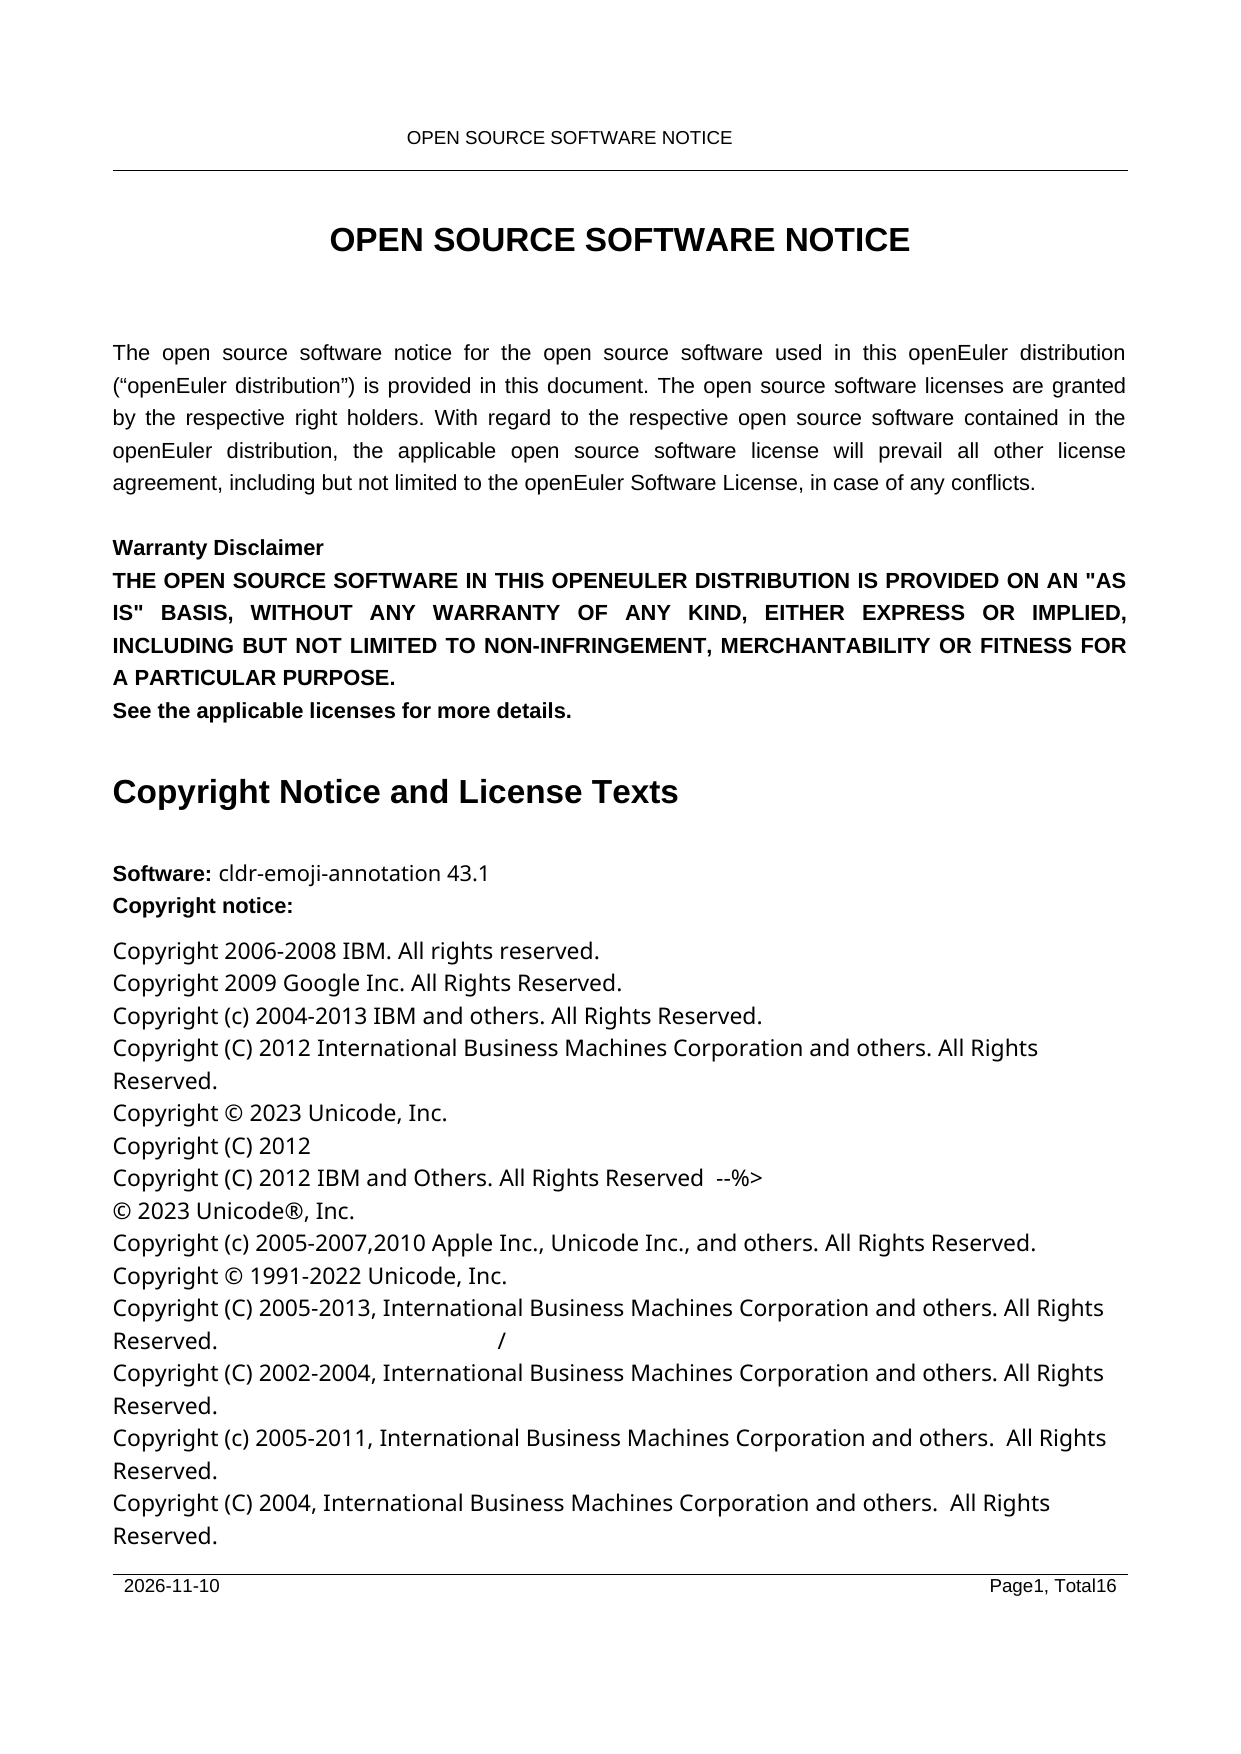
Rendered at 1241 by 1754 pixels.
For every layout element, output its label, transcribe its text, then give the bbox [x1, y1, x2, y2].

text THE OPEN SOURCE SOFTWARE IN THIS OPENEULER DISTRIBUTION IS PROVIDED ON AN "AS IS" BASIS, WITHOUT ANY WARRANTY OF ANY KIND, EITHER EXPRESS OR IMPLIED, INCLUDING BUT NOT LIMITED TO NON-INFRINGEMENT, MERCHANTABILITY OR FITNESS FOR A PARTICULAR PURPOSE. See the applicable licenses for more details. [112, 564, 1128, 726]
text Warranty Disclaimer [112, 531, 1128, 564]
text Copyright notice: [112, 889, 1128, 921]
title Software: cldr-emoji-annotation 43.1 [112, 856, 1128, 889]
text OPEN SOURCE SOFTWARE NOTICE [112, 206, 1128, 271]
text Copyright Notice and License Texts [112, 759, 1128, 824]
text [112, 934, 1128, 1551]
text The open source software notice for the open source software used in this openEuler distribution (“openEuler distribution”) is provided in this document. The open source software licenses are granted by the respective right holders. With regard to the respective open source software contained in the openEuler distribution, the applicable open source software license will prevail all other license agreement, including but not limited to the openEuler Software License, in case of any conflicts. [112, 336, 1128, 499]
